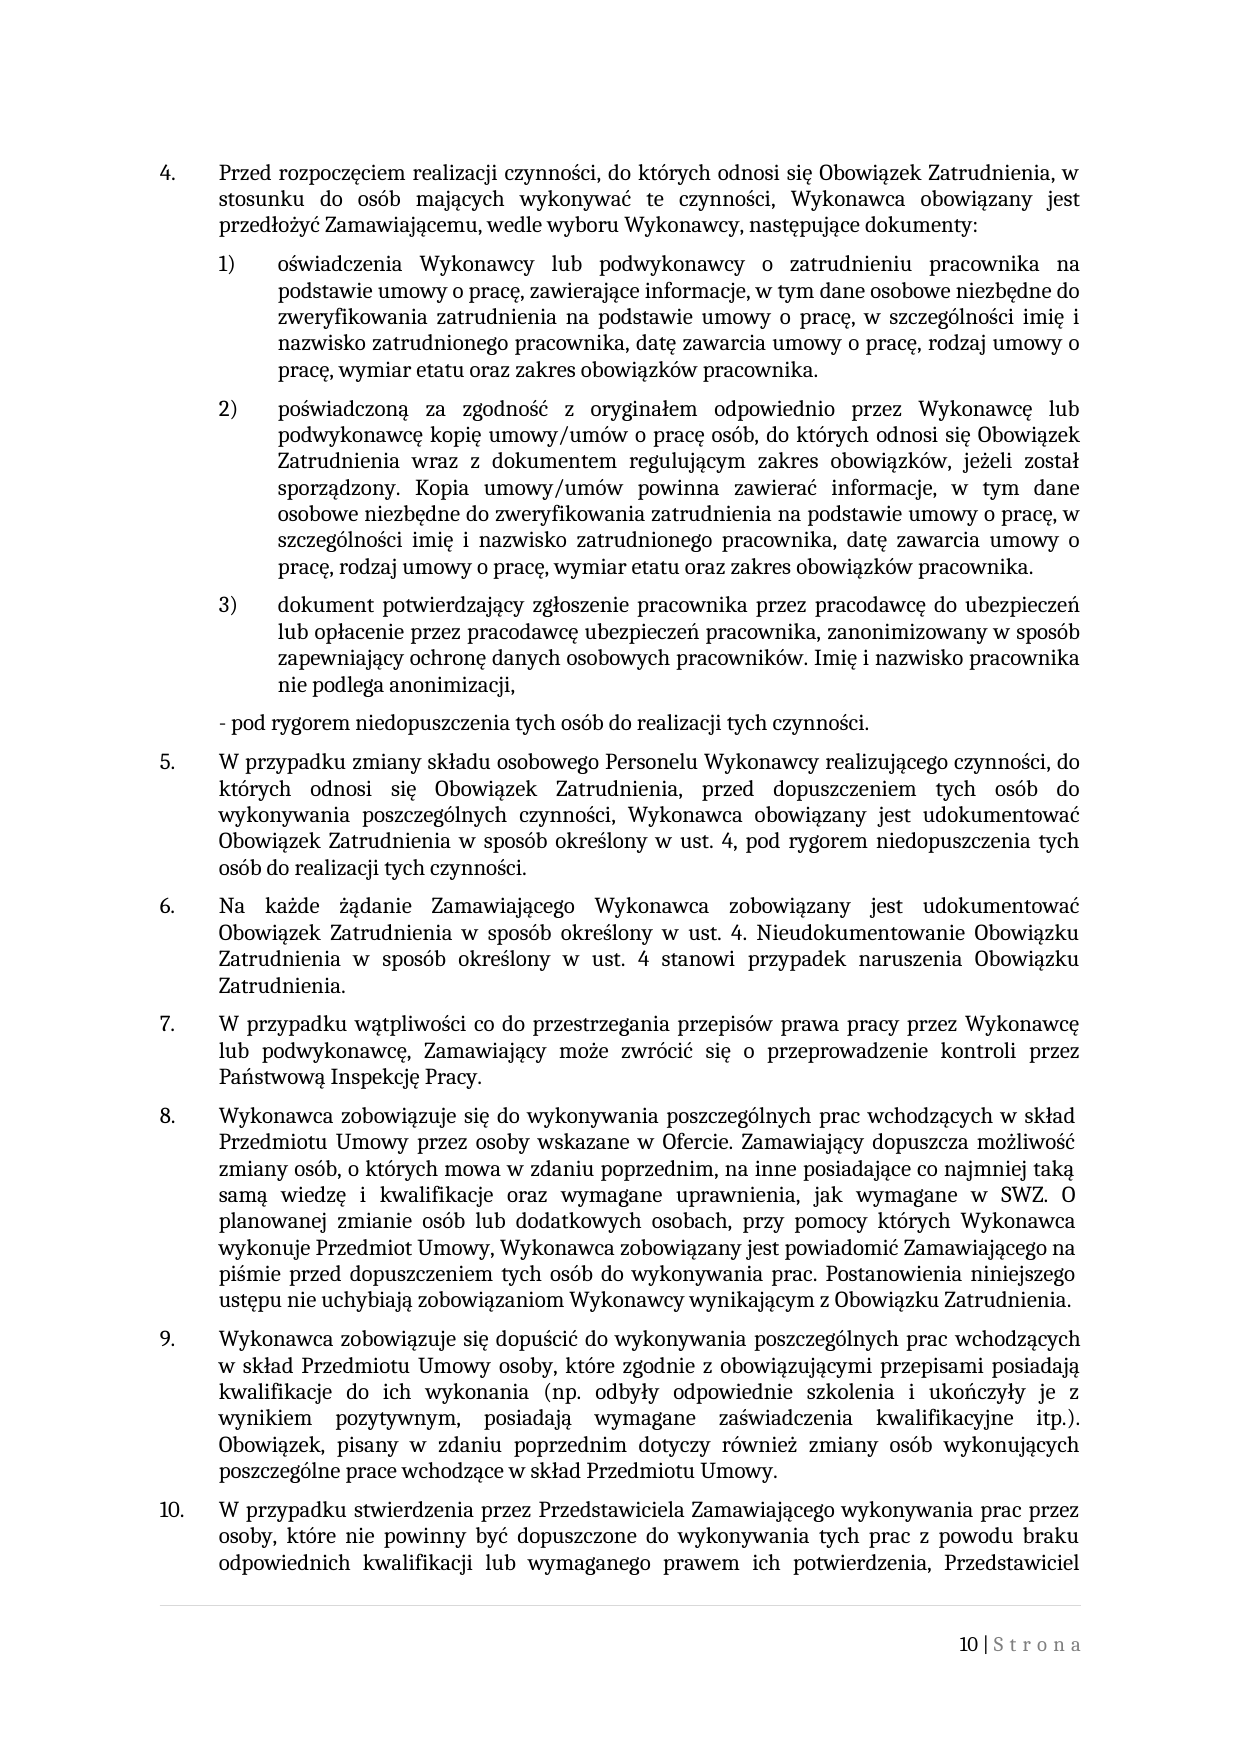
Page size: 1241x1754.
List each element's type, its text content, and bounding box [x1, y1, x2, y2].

text 6. Na każde żądanie Zamawiającego Wykonawca zobowiązany jest udokumentować Obowiązek Zatrudnienia w sposób określony w ust. 4. Nieudokumentowanie Obowiązku Zatrudnienia w sposób określony w ust. 4 stanowi przypadek naruszenia Obowiązku Zatrudnienia. [159, 893, 1081, 999]
text - pod rygorem niedopuszczenia tych osób do realizacji tych czynności. [218, 710, 1081, 737]
text 5. W przypadku zmiany składu osobowego Personelu Wykonawcy realizującego czynności, do których odnosi się Obowiązek Zatrudnienia, przed dopuszczeniem tych osób do wykonywania poszczególnych czynności, Wykonawca obowiązany jest udokumentować Obowiązek Zatrudnienia w sposób określony w ust. 4, pod rygorem niedopuszczenia tych osób do realizacji tych czynności. [159, 749, 1081, 881]
text 3) dokument potwierdzający zgłoszenie pracownika przez pracodawcę do ubezpieczeń lub opłacenie przez pracodawcę ubezpieczeń pracownika, zanonimizowany w sposób zapewniający ochronę danych osobowych pracowników. Imię i nazwisko pracownika nie podlega anonimizacji, [218, 592, 1081, 698]
text 2) poświadczoną za zgodność z oryginałem odpowiednio przez Wykonawcę lub podwykonawcę kopię umowy/umów o pracę osób, do których odnosi się Obowiązek Zatrudnienia wraz z dokumentem regulującym zakres obowiązków, jeżeli został sporządzony. Kopia umowy/umów powinna zawierać informacje, w tym dane osobowe niezbędne do zweryfikowania zatrudnienia na podstawie umowy o pracę, w szczególności imię i nazwisko zatrudnionego pracownika, datę zawarcia umowy o pracę, rodzaj umowy o pracę, wymiar etatu oraz zakres obowiązków pracownika. [218, 395, 1081, 580]
text 1) oświadczenia Wykonawcy lub podwykonawcy o zatrudnieniu pracownika na podstawie umowy o pracę, zawierające informacje, w tym dane osobowe niezbędne do zweryfikowania zatrudnienia na podstawie umowy o pracę, w szczególności imię i nazwisko zatrudnionego pracownika, datę zawarcia umowy o pracę, rodzaj umowy o pracę, wymiar etatu oraz zakres obowiązków pracownika. [218, 251, 1081, 383]
text 7. W przypadku wątpliwości co do przestrzegania przepisów prawa pracy przez Wykonawcę lub podwykonawcę, Zamawiający może zwrócić się o przeprowadzenie kontroli przez Państwową Inspekcję Pracy. [159, 1011, 1081, 1090]
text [159, 1497, 1081, 1576]
text 9. Wykonawca zobowiązuje się dopuścić do wykonywania poszczególnych prac wchodzących w skład Przedmiotu Umowy osoby, które zgodnie z obowiązującymi przepisami posiadają kwalifikacje do ich wykonania (np. odbyły odpowiednie szkolenia i ukończyły je z wynikiem pozytywnym, posiadają wymagane zaświadczenia kwalifikacyjne itp.). Obowiązek, pisany w zdaniu poprzednim dotyczy również zmiany osób wykonujących poszczególne prace wchodzące w skład Przedmiotu Umowy. [159, 1326, 1081, 1484]
text 4. Przed rozpoczęciem realizacji czynności, do których odnosi się Obowiązek Zatrudnienia, w stosunku do osób mających wykonywać te czynności, Wykonawca obowiązany jest przedłożyć Zamawiającemu, wedle wyboru Wykonawcy, następujące dokumenty: [159, 159, 1081, 238]
text 8. Wykonawca zobowiązuje się do wykonywania poszczególnych prac wchodzących w skład Przedmiotu Umowy przez osoby wskazane w Ofercie. Zamawiający dopuszcza możliwość zmiany osób, o których mowa w zdaniu poprzednim, na inne posiadające co najmniej taką samą wiedzę i kwalifikacje oraz wymagane uprawnienia, jak wymagane w SWZ. O planowanej zmianie osób lub dodatkowych osobach, przy pomocy których Wykonawca wykonuje Przedmiot Umowy, Wykonawca zobowiązany jest powiadomić Zamawiającego na piśmie przed dopuszczeniem tych osób do wykonywania prac. Postanowienia niniejszego ustępu nie uchybiają zobowiązaniom Wykonawcy wynikającym z Obowiązku Zatrudnienia. [159, 1103, 1077, 1314]
